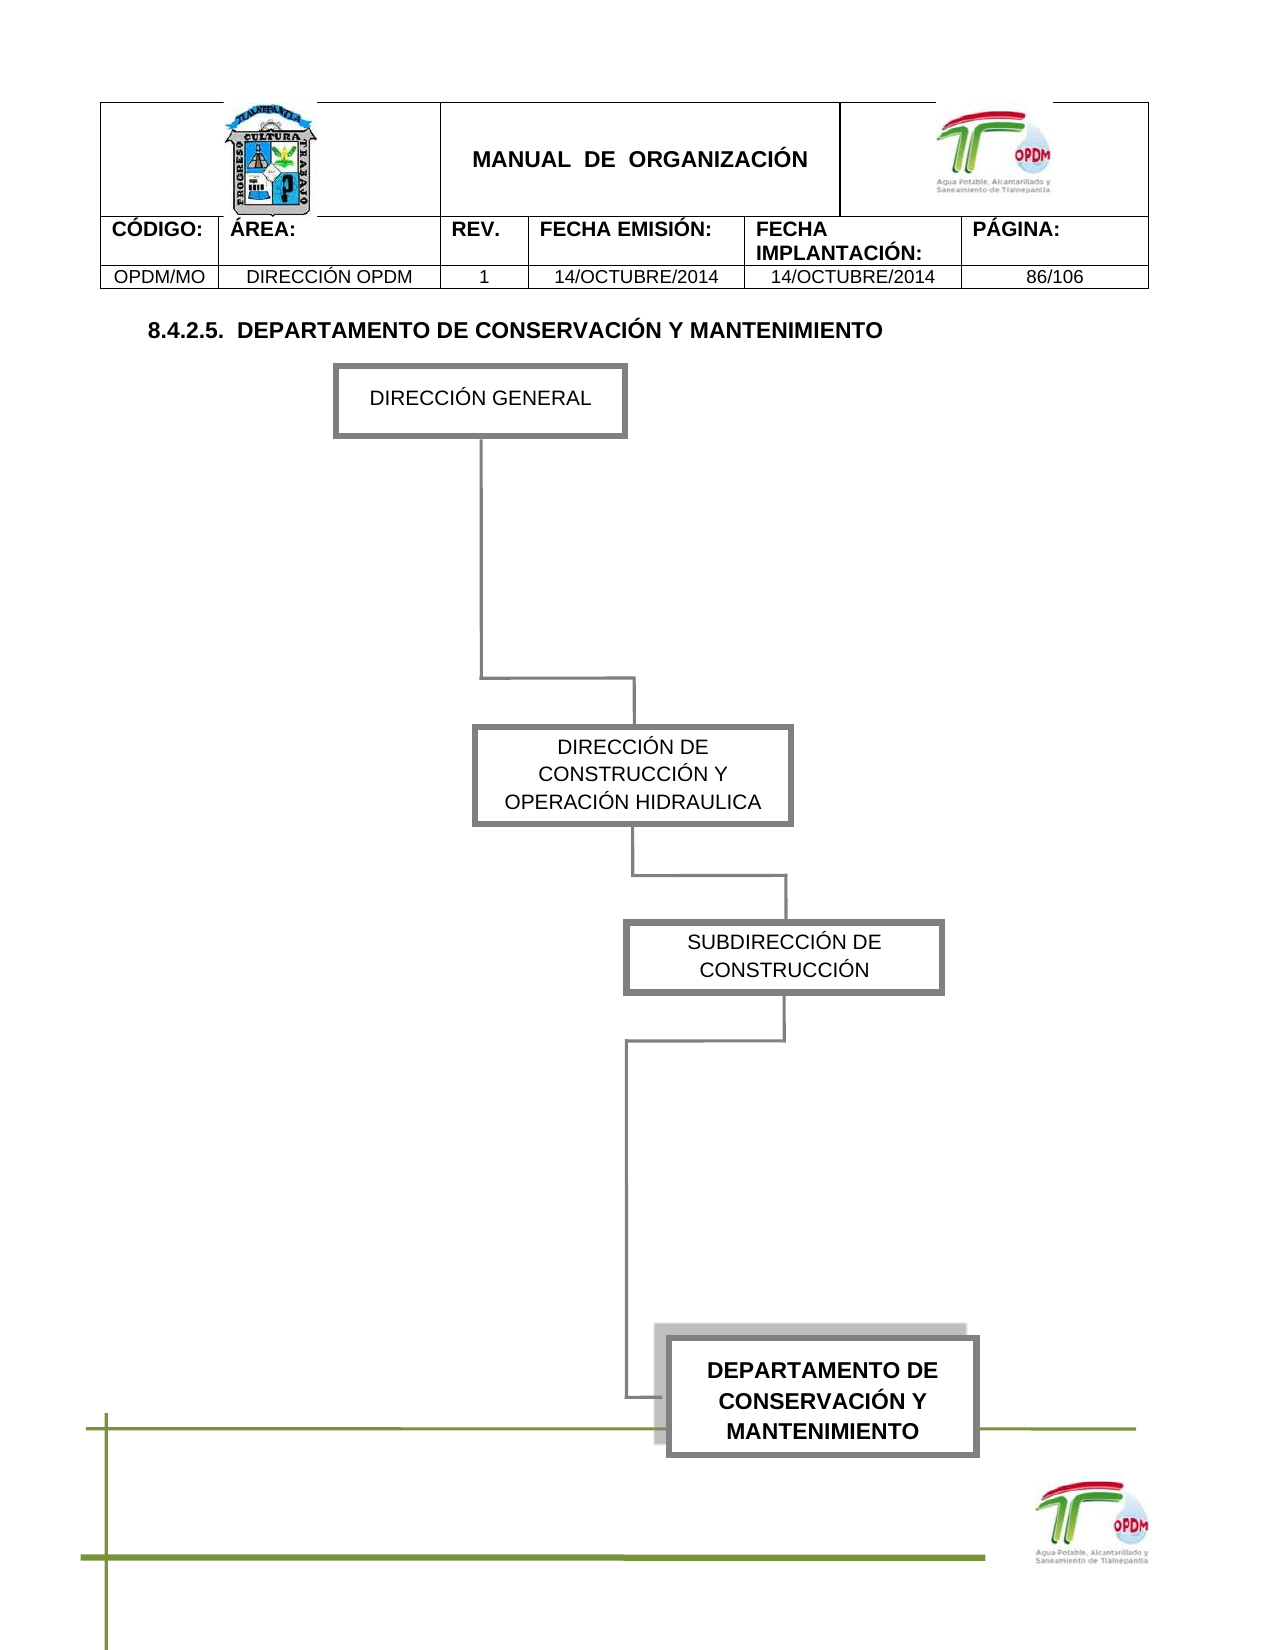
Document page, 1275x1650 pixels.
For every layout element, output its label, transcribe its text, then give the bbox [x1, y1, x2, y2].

picture [935, 102, 1053, 206]
picture [1034, 1473, 1152, 1577]
picture [223, 102, 318, 217]
text 8.4.2.5. DEPARTAMENTO DE CONSERVACIÓN Y MANTENIMIENTO [148, 317, 1152, 343]
